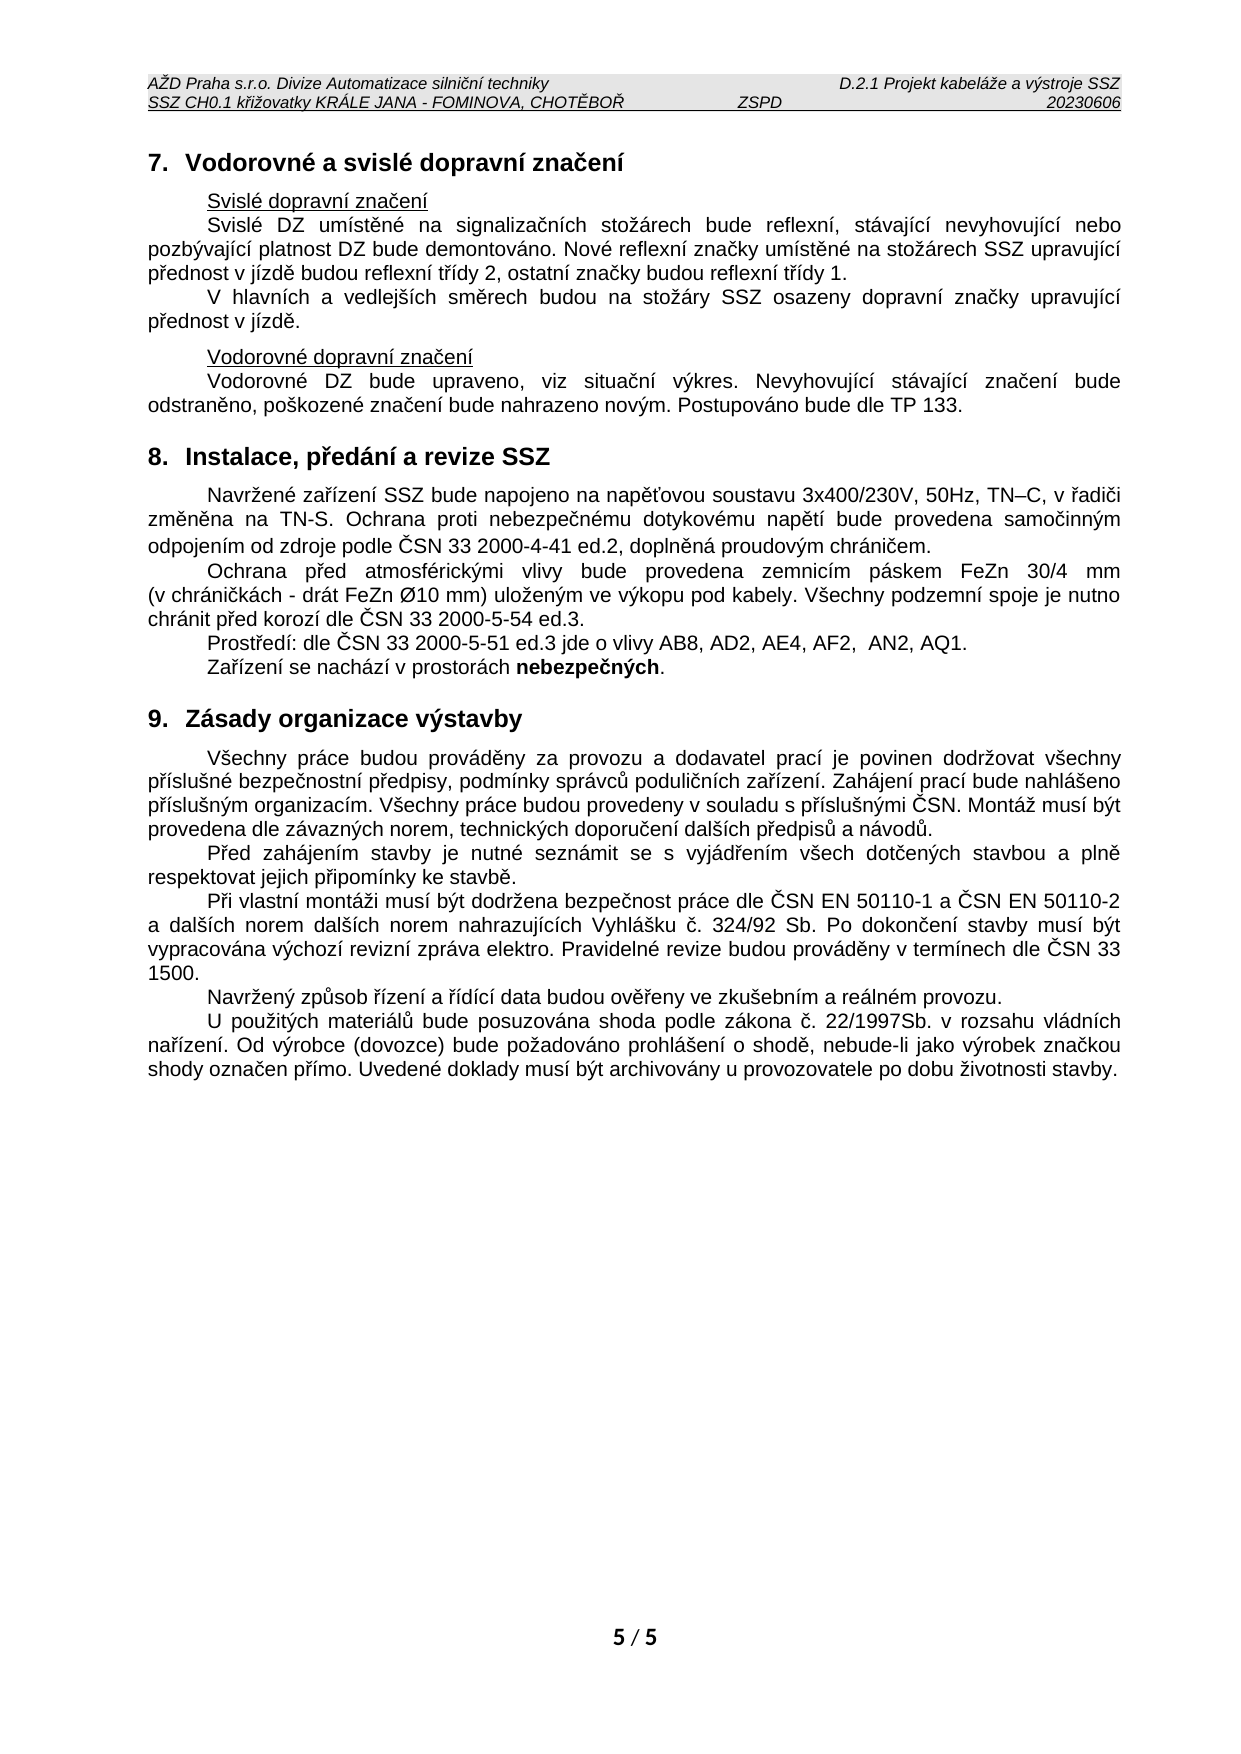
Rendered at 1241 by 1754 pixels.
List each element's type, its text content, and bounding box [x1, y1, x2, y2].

text Svislé dopravní značení [148, 189, 1122, 213]
text Před zahájením stavby je nutné seznámit se s vyjádřením všech dotčených stavbou a plně respektovat jejich připomínky ke stavbě. [148, 841, 1122, 889]
subtitle Instalace, předání a revize SSZ [148, 442, 1122, 471]
text Navržený způsob řízení a řídící data budou ověřeny ve zkušebním a reálném provozu. [148, 985, 1122, 1009]
text Navržené zařízení SSZ bude napojeno na napěťovou soustavu 3x400/230V, 50Hz, TN–C, v řadiči změněna na TN-S. Ochrana proti nebezpečnému dotykovému napětí bude provedena samočinným odpojením od zdroje podle ČSN 33 2000-4-41 ed.2, doplněná proudovým chráničem. [148, 483, 1122, 559]
text U použitých materiálů bude posuzována shoda podle zákona č. 22/1997Sb. v rozsahu vládních nařízení. Od výrobce (dovozce) bude požadováno prohlášení o shodě, nebude-li jako výrobek značkou shody označen přímo. Uvedené doklady musí být archivovány u provozovatele po dobu životnosti stavby. [148, 1009, 1122, 1081]
text Všechny práce budou prováděny za provozu a dodavatel prací je povinen dodržovat všechny příslušné bezpečnostní předpisy, podmínky správců poduličních zařízení. Zahájení prací bude nahlášeno příslušným organizacím. Všechny práce budou provedeny v souladu s příslušnými ČSN. Montáž musí být provedena dle závazných norem, technických doporučení dalších předpisů a návodů. [148, 745, 1122, 841]
text Při vlastní montáži musí být dodržena bezpečnost práce dle ČSN EN 50110-1 a ČSN EN 50110-2 a dalších norem dalších norem nahrazujících Vyhlášku č. 324/92 Sb. Po dokončení stavby musí být vypracována výchozí revizní zpráva elektro. Pravidelné revize budou prováděny v termínech dle ČSN 33 1500. [148, 889, 1122, 985]
subtitle Vodorovné a svislé dopravní značení [148, 148, 1122, 176]
text Zařízení se nachází v prostorách nebezpečných. [148, 655, 1122, 679]
subtitle Zásady organizace výstavby [148, 704, 1122, 733]
text Vodorovné DZ bude upraveno, viz situační výkres. Nevyhovující stávající značení bude odstraněno, poškozené značení bude nahrazeno novým. Postupováno bude dle TP 133. [148, 369, 1122, 417]
text Vodorovné dopravní značení [148, 345, 1122, 369]
text Prostředí: dle ČSN 33 2000-5-51 ed.3 jde o vlivy AB8, AD2, AE4, AF2, AN2, AQ1. [148, 631, 1122, 655]
text Svislé DZ umístěné na signalizačních stožárech bude reflexní, stávající nevyhovující nebo pozbývající platnost DZ bude demontováno. Nové reflexní značky umístěné na stožárech SSZ upravující přednost v jízdě budou reflexní třídy 2, ostatní značky budou reflexní třídy 1. [148, 213, 1122, 285]
text Ochrana před atmosférickými vlivy bude provedena zemnicím páskem FeZn 30/4 mm (v chráničkách - drát FeZn Ø10 mm) uloženým ve výkopu pod kabely. Všechny podzemní spoje je nutno chránit před korozí dle ČSN 33 2000-5-54 ed.3. [148, 559, 1122, 631]
text V hlavních a vedlejších směrech budou na stožáry SSZ osazeny dopravní značky upravující přednost v jízdě. [148, 285, 1122, 333]
